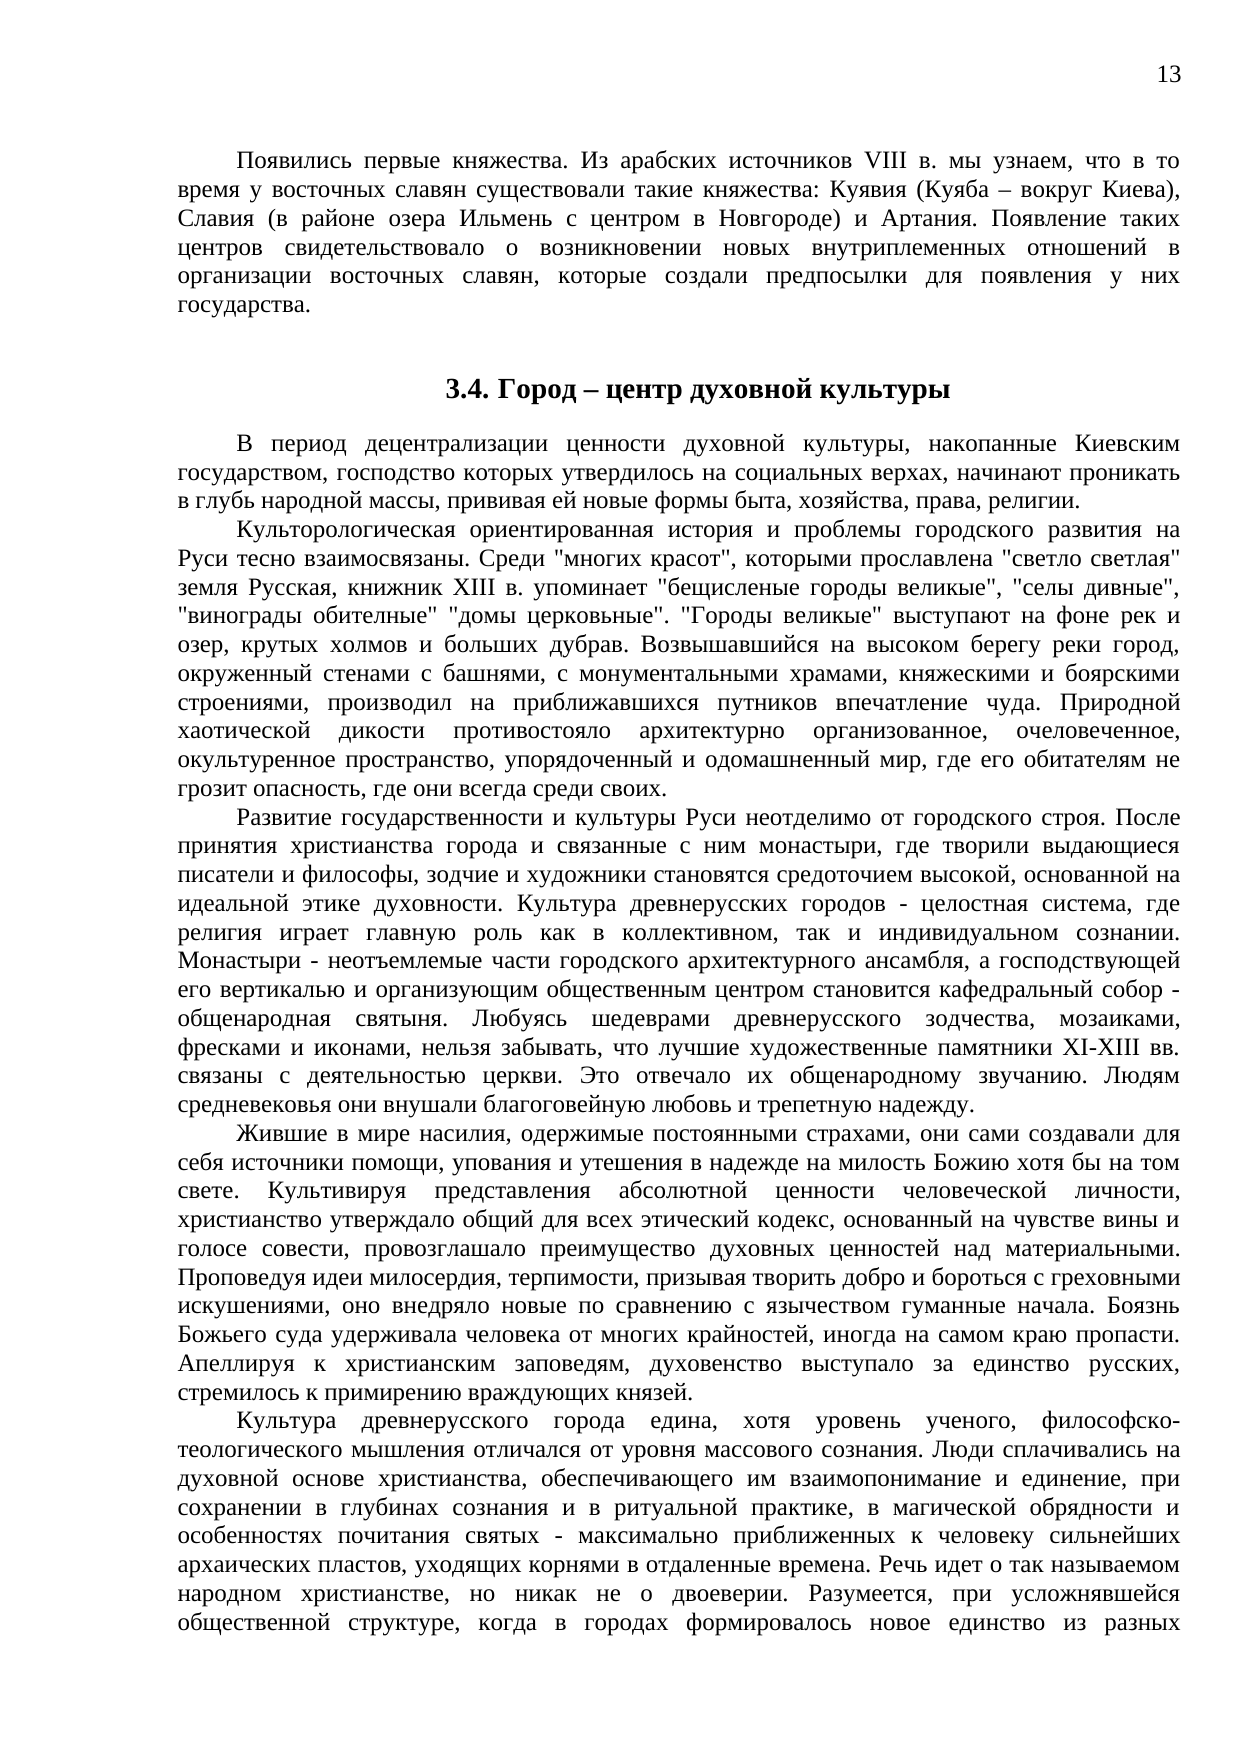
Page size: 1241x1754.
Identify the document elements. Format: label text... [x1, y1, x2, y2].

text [177, 1406, 1181, 1636]
text Жившие в мире насилия, одержимые постоянными страхами, они сами создавали для себя источники помощи, упования и утешения в надежде на милость Божию хотя бы на том свете. Культивируя представления абсолютной ценности человеческой личности, христианство утверждало общий для всех этический кодекс, основанный на чувстве вины и голосе совести, провозглашало преимущество духовных ценностей над материальными. Проповедуя идеи милосердия, терпимости, призывая творить добро и бороться с греховными искушениями, оно внедряло новые по сравнению с язычеством гуманные начала. Боязнь Божьего суда удерживала человека от многих крайностей, иногда на самом краю пропасти. Апеллируя к христианским заповедям, духовенство выступало за единство русских, стремилось к примирению враждующих князей. [177, 1118, 1181, 1406]
text Развитие государственности и культуры Руси неотделимо от городского строя. После принятия христианства города и связанные с ним монастыри, где творили выдающиеся писатели и философы, зодчие и художники становятся средоточием высокой, основанной на идеальной этике духовности. Культура древнерусских городов - целостная система, где религия играет главную роль как в коллективном, так и индивидуальном сознании. Монастыри - неотъемлемые части городского архитектурного ансамбля, а господствующей его вертикалью и организующим общественным центром становится кафедральный собор - общенародная святыня. Любуясь шедеврами древнерусского зодчества, мозаиками, фресками и иконами, нельзя забывать, что лучшие художественные памятники XI-XIII вв. связаны с деятельностью церкви. Это отвечало их общенародному звучанию. Людям средневековья они внушали благоговейную любовь и трепетную надежду. [177, 802, 1181, 1118]
subtitle Город – центр духовной культуры [215, 372, 1181, 405]
text В период децентрализации ценности духовной культуры, накопанные Киевским государством, господство которых утвердилось на социальных верхах, начинают проникать в глубь народной массы, прививая ей новые формы быта, хозяйства, права, религии. [177, 428, 1181, 514]
text Культорологическая ориентированная история и проблемы городского развития на Руси тесно взаимосвязаны. Среди "многих красот", которыми прославлена "светло светлая" земля Русская, книжник XIII в. упоминает "бещисленые городы великые", "селы дивные", "винограды обителные" "домы церковьные". "Городы великые" выступают на фоне рек и озер, крутых холмов и больших дубрав. Возвышавшийся на высоком берегу реки город, окруженный стенами с башнями, с монументальными храмами, княжескими и боярскими строениями, производил на приближавшихся путников впечатление чуда. Природной хаотической дикости противостояло архитектурно организованное, очеловеченное, окультуренное пространство, упорядоченный и одомашненный мир, где его обитателям не грозит опасность, где они всегда среди своих. [177, 514, 1181, 802]
text Появились первые княжества. Из арабских источников VIII в. мы узнаем, что в то время у восточных славян существовали такие княжества: Куявия (Куяба – вокруг Киева), Славия (в районе озера Ильмень с центром в Новгороде) и Артания. Появление таких центров свидетельствовало о возникновении новых внутриплеменных отношений в организации восточных славян, которые создали предпосылки для появления у них государства. [177, 145, 1181, 318]
